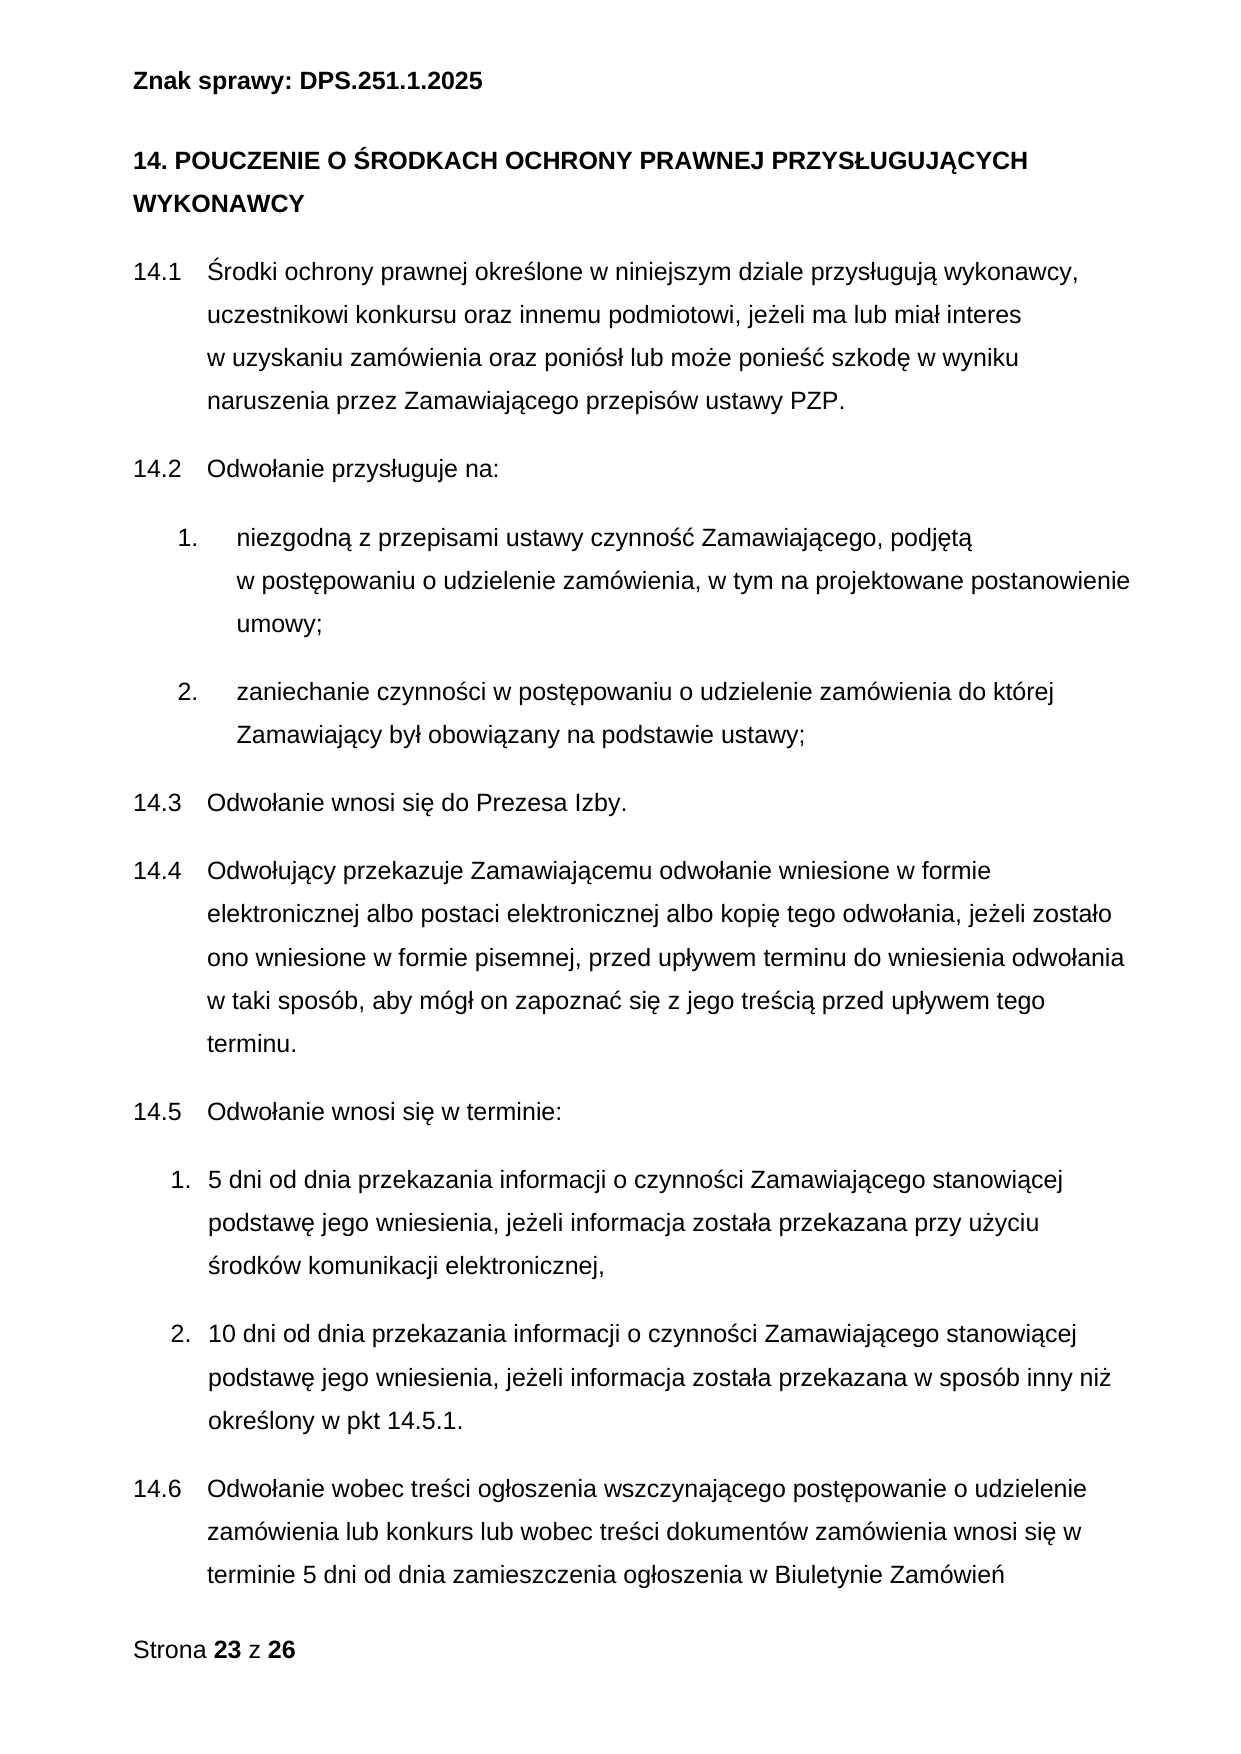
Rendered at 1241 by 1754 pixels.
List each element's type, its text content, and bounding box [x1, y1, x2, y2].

list 10 dni od dnia przekazania informacji o czynności Zamawiającego stanowiącej podstawę jego wniesienia, jeżeli informacja została przekazana w sposób inny niż określony w pkt 14.5.1. [170, 1319, 1140, 1434]
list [133, 1474, 1140, 1589]
list zaniechanie czynności w postępowaniu o udzielenie zamówienia do której Zamawiający był obowiązany na podstawie ustawy; [177, 677, 1140, 749]
list Odwołujący przekazuje Zamawiającemu odwołanie wniesione w formie elektronicznej albo postaci elektronicznej albo kopię tego odwołania, jeżeli zostało ono wniesione w formie pisemnej, przed upływem terminu do wniesienia odwołania w taki sposób, aby mógł on zapoznać się z jego treścią przed upływem tego terminu. [133, 856, 1140, 1058]
subtitle 14. POUCZENIE O ŚRODKACH OCHRONY PRAWNEJ PRZYSŁUGUJĄCYCH WYKONAWCY [133, 146, 1140, 218]
list Odwołanie przysługuje na: [133, 454, 1140, 483]
list Środki ochrony prawnej określone w niniejszym dziale przysługują wykonawcy, uczestnikowi konkursu oraz innemu podmiotowi, jeżeli ma lub miał interes w uzyskaniu zamówienia oraz poniósł lub może ponieść szkodę w wyniku naruszenia przez Zamawiającego przepisów ustawy PZP. [133, 257, 1140, 415]
list niezgodną z przepisami ustawy czynność Zamawiającego, podjętą w postępowaniu o udzielenie zamówienia, w tym na projektowane postanowienie umowy; [177, 523, 1140, 638]
list Odwołanie wnosi się w terminie: [133, 1097, 1140, 1126]
list 5 dni od dnia przekazania informacji o czynności Zamawiającego stanowiącej podstawę jego wniesienia, jeżeli informacja została przekazana przy użyciu środków komunikacji elektronicznej, [170, 1165, 1140, 1280]
list Odwołanie wnosi się do Prezesa Izby. [133, 788, 1140, 817]
